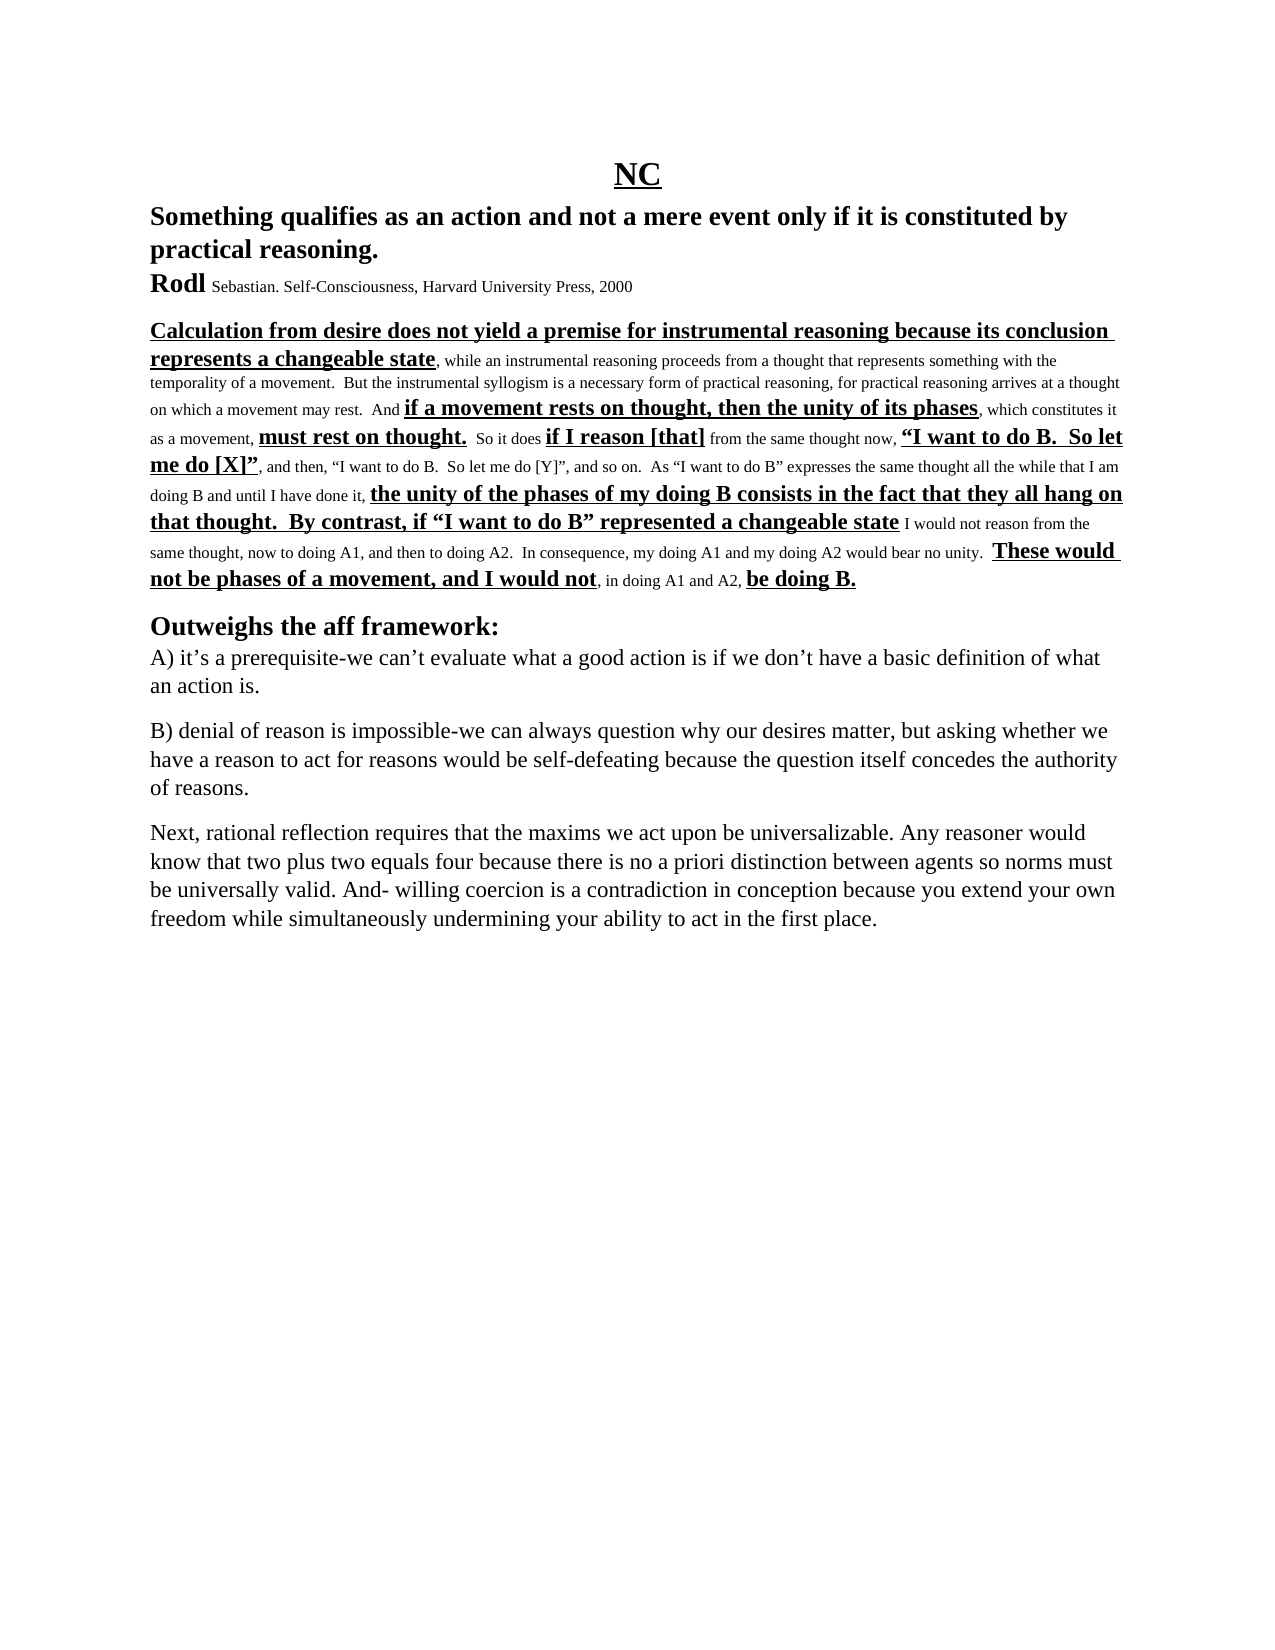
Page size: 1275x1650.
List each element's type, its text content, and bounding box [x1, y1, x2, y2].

subtitle Outweighs the aff framework: [150, 610, 1125, 641]
subtitle Something qualifies as an action and not a mere event only if it is constituted by practical reasoning. [150, 200, 1125, 264]
subtitle NC [150, 154, 1125, 192]
text A) it’s a prerequisite-we can’t evaluate what a good action is if we don’t have a basic definition of what an action is. [150, 644, 1125, 698]
text B) denial of reason is impossible-we can always question why our desires matter, but asking whether we have a reason to act for reasons would be self-defeating because the question itself concedes the authority of reasons. [150, 717, 1125, 801]
text Next, rational reflection requires that the maxims we act upon be universalizable. Any reasoner would know that two plus two equals four because there is no a priori distinction between agents so norms must be universally valid. And- willing coercion is a contradiction in conception because you extend your own freedom while simultaneously undermining your ability to act in the first place. [150, 819, 1125, 931]
text Calculation from desire does not yield a premise for instrumental reasoning because its conclusion represents a changeable state, while an instrumental reasoning proceeds from a thought that represents something with the temporality of a movement. But the instrumental syllogism is a necessary form of practical reasoning, for practical reasoning arrives at a thought on which a movement may rest. And if a movement rests on thought, then the unity of its phases, which constitutes it as a movement, must rest on thought. So it does if I reason [that] from the same thought now, “I want to do B. So let me do [X]”, and then, “I want to do B. So let me do [Y]”, and so on. As “I want to do B” expresses the same thought all the while that I am doing B and until I have done it, the unity of the phases of my doing B consists in the fact that they all hang on that thought. By contrast, if “I want to do B” represented a changeable state I would not reason from the same thought, now to doing A1, and then to doing A2. In consequence, my doing A1 and my doing A2 would bear no unity. These would not be phases of a movement, and I would not, in doing A1 and A2, be doing B. [150, 317, 1125, 591]
text Rodl Sebastian. Self-Consciousness, Harvard University Press, 2000 [150, 267, 1125, 298]
